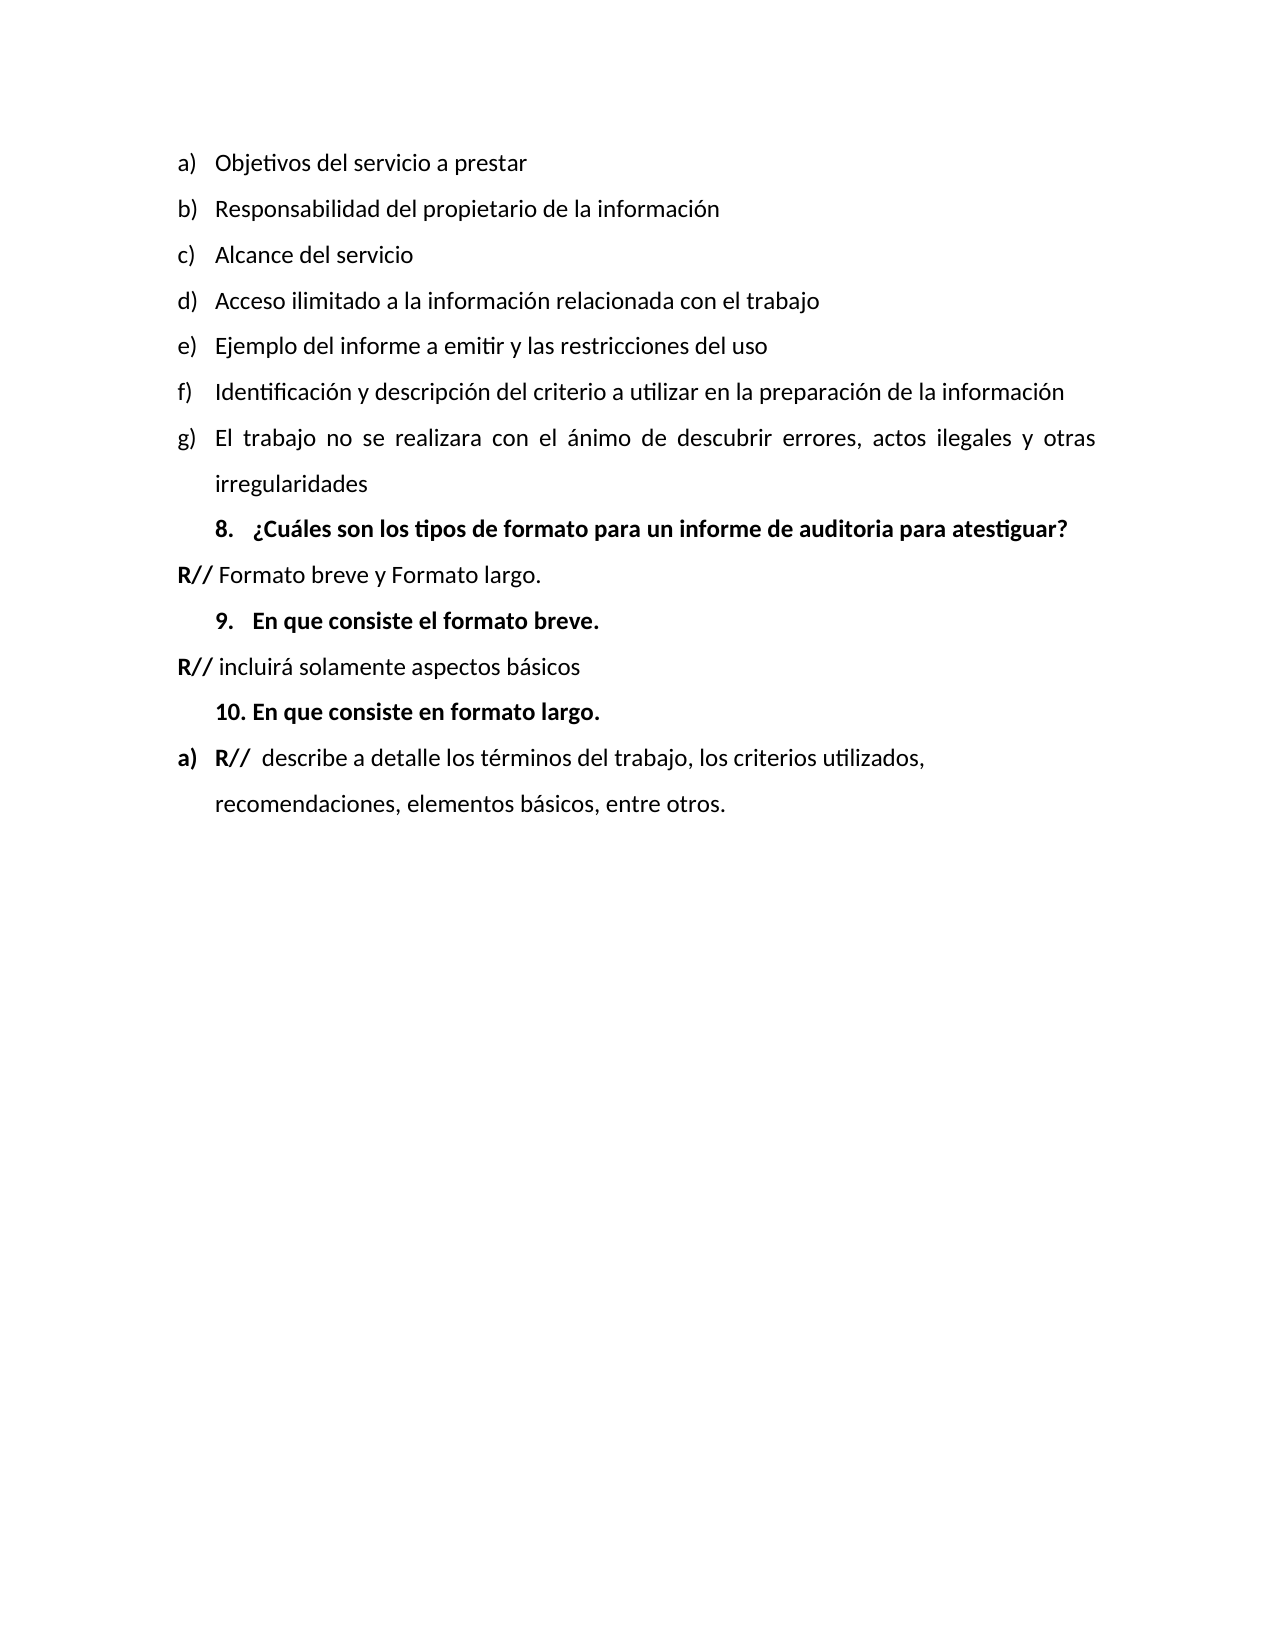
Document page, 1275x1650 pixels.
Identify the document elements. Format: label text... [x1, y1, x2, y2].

list Responsabilidad del propietario de la información [177, 193, 1098, 224]
list Alcance del servicio [177, 239, 1098, 269]
list R// describe a detalle los términos del trabajo, los criterios utilizados, recomendaciones, elementos básicos, entre otros. [177, 742, 1098, 818]
list Identificación y descripción del criterio a utilizar en la preparación de la información [177, 376, 1098, 407]
text R// Formato breve y Formato largo. [177, 559, 1098, 590]
list El trabajo no se realizara con el ánimo de descubrir errores, actos ilegales y otras irregularidades [177, 422, 1098, 498]
text R// incluirá solamente aspectos básicos [177, 651, 1098, 681]
list Ejemplo del informe a emitir y las restricciones del uso [177, 331, 1098, 361]
list En que consiste en formato largo. [215, 696, 1098, 727]
list ¿Cuáles son los tipos de formato para un informe de auditoria para atestiguar? [215, 513, 1098, 544]
list Objetivos del servicio a prestar [177, 148, 1098, 178]
list Acceso ilimitado a la información relacionada con el trabajo [177, 285, 1098, 315]
list En que consiste el formato breve. [215, 605, 1098, 635]
